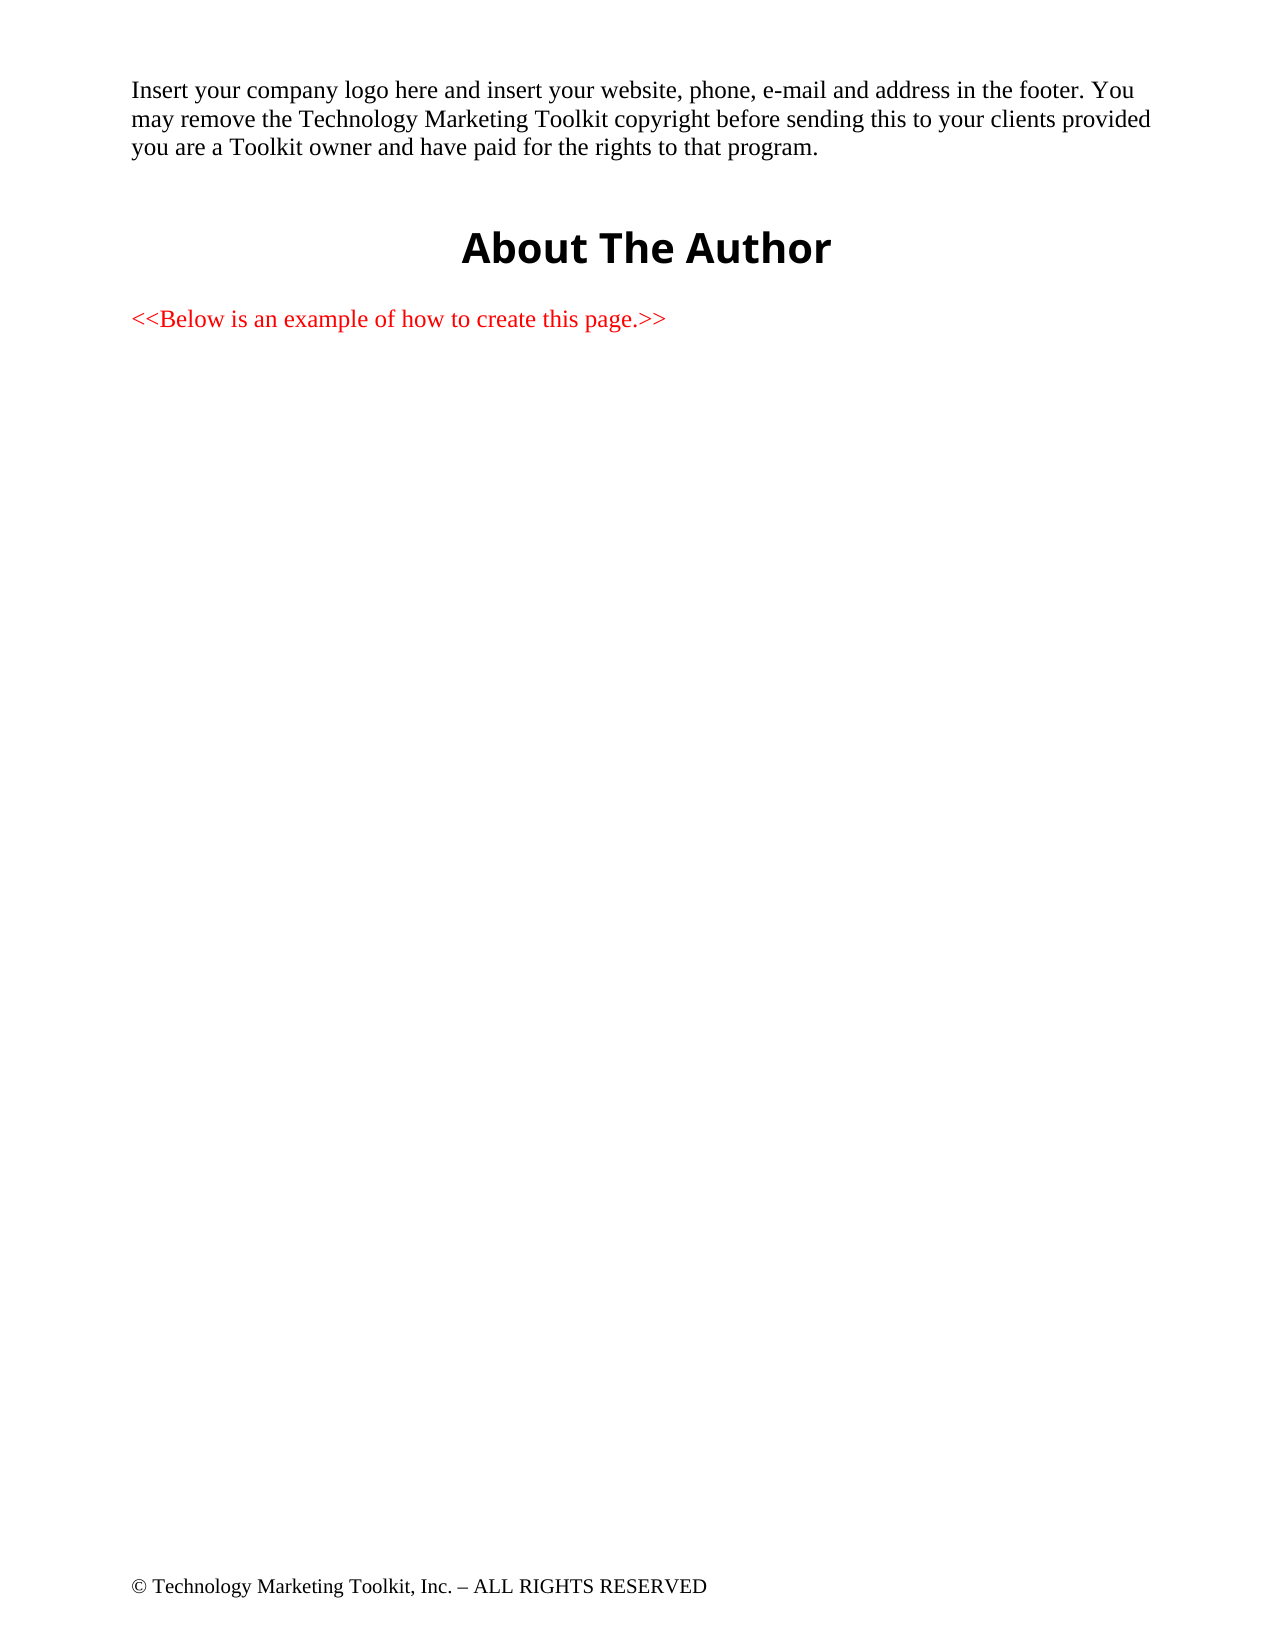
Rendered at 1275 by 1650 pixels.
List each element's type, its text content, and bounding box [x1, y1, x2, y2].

text About The Author [131, 219, 1162, 276]
text <<Below is an example of how to create this page.>> [131, 304, 1162, 333]
